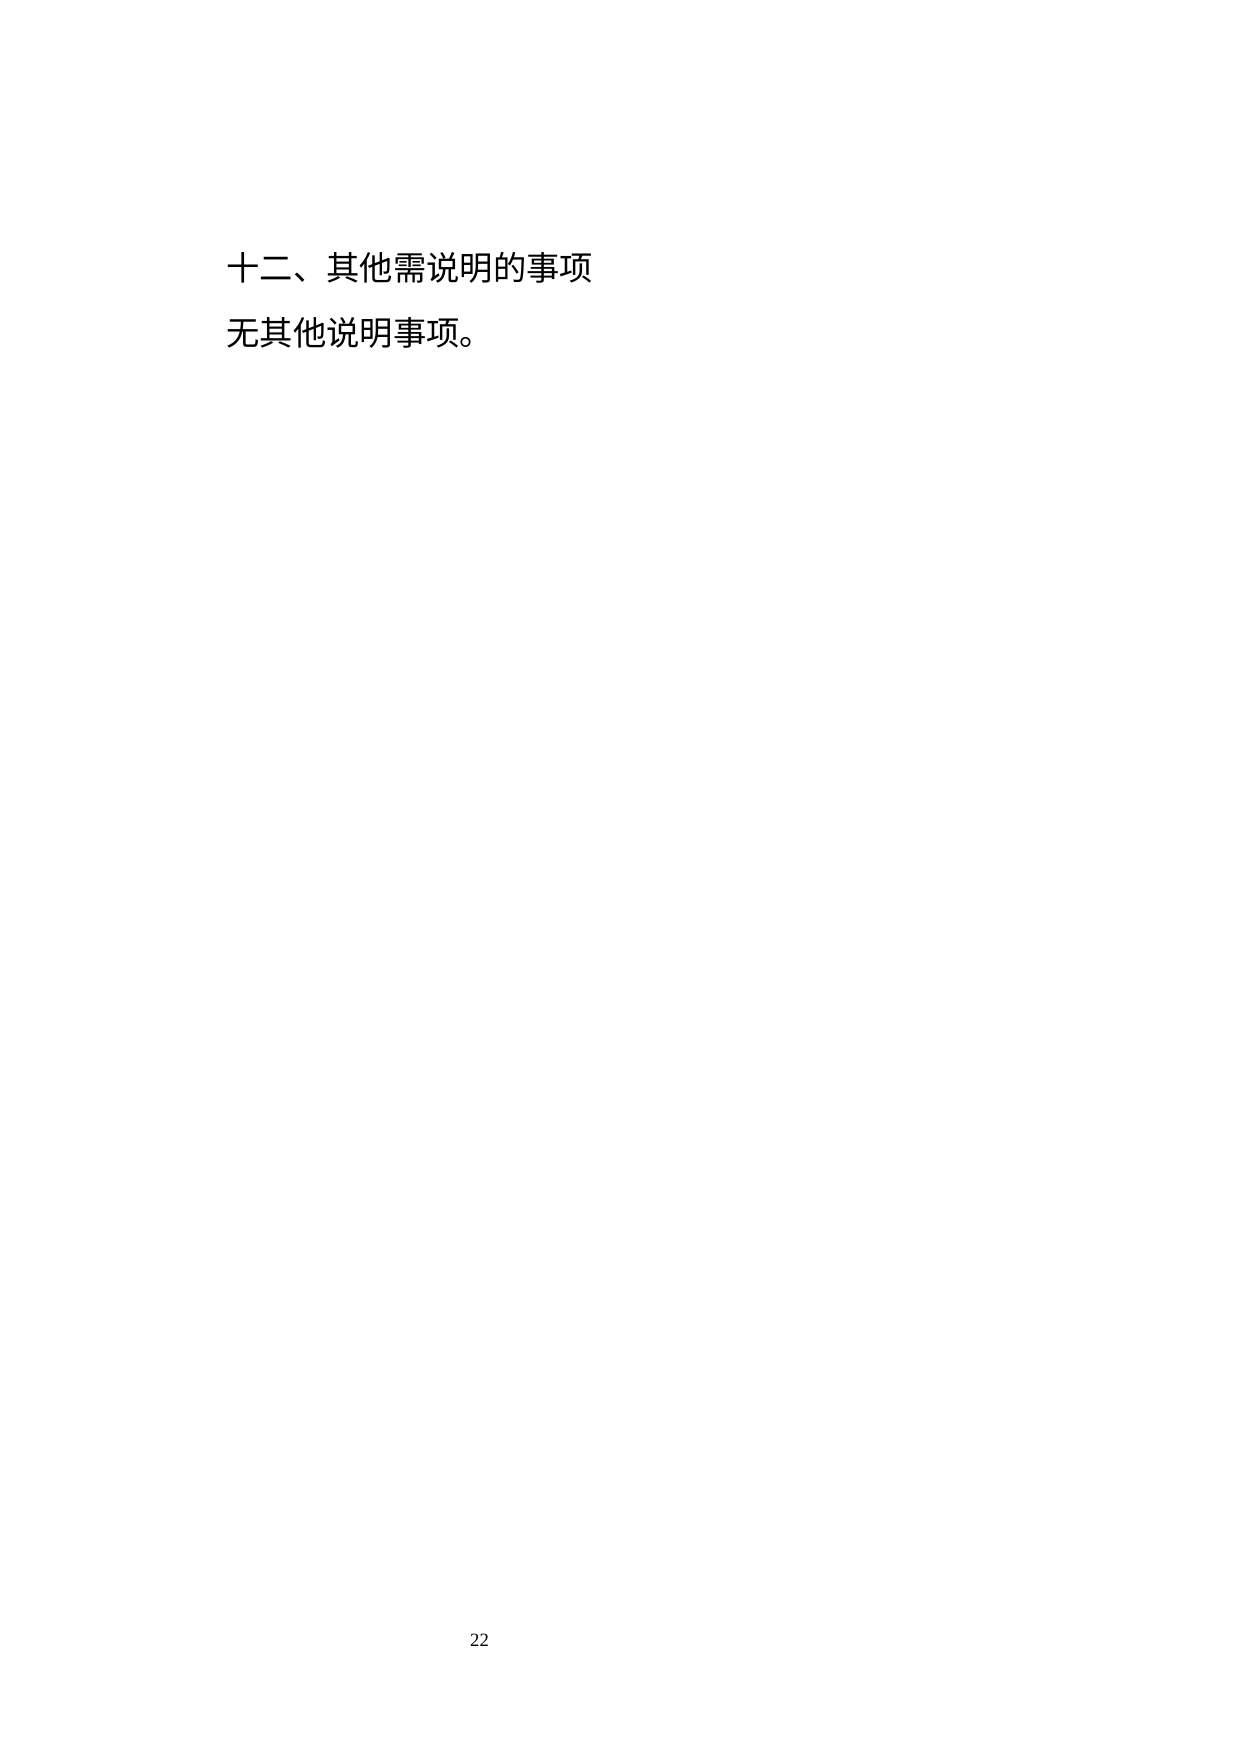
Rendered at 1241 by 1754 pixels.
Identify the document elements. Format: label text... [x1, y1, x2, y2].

text 无其他说明事项。 [159, 298, 1081, 363]
text 十二、其他需说明的事项 [159, 233, 1081, 298]
